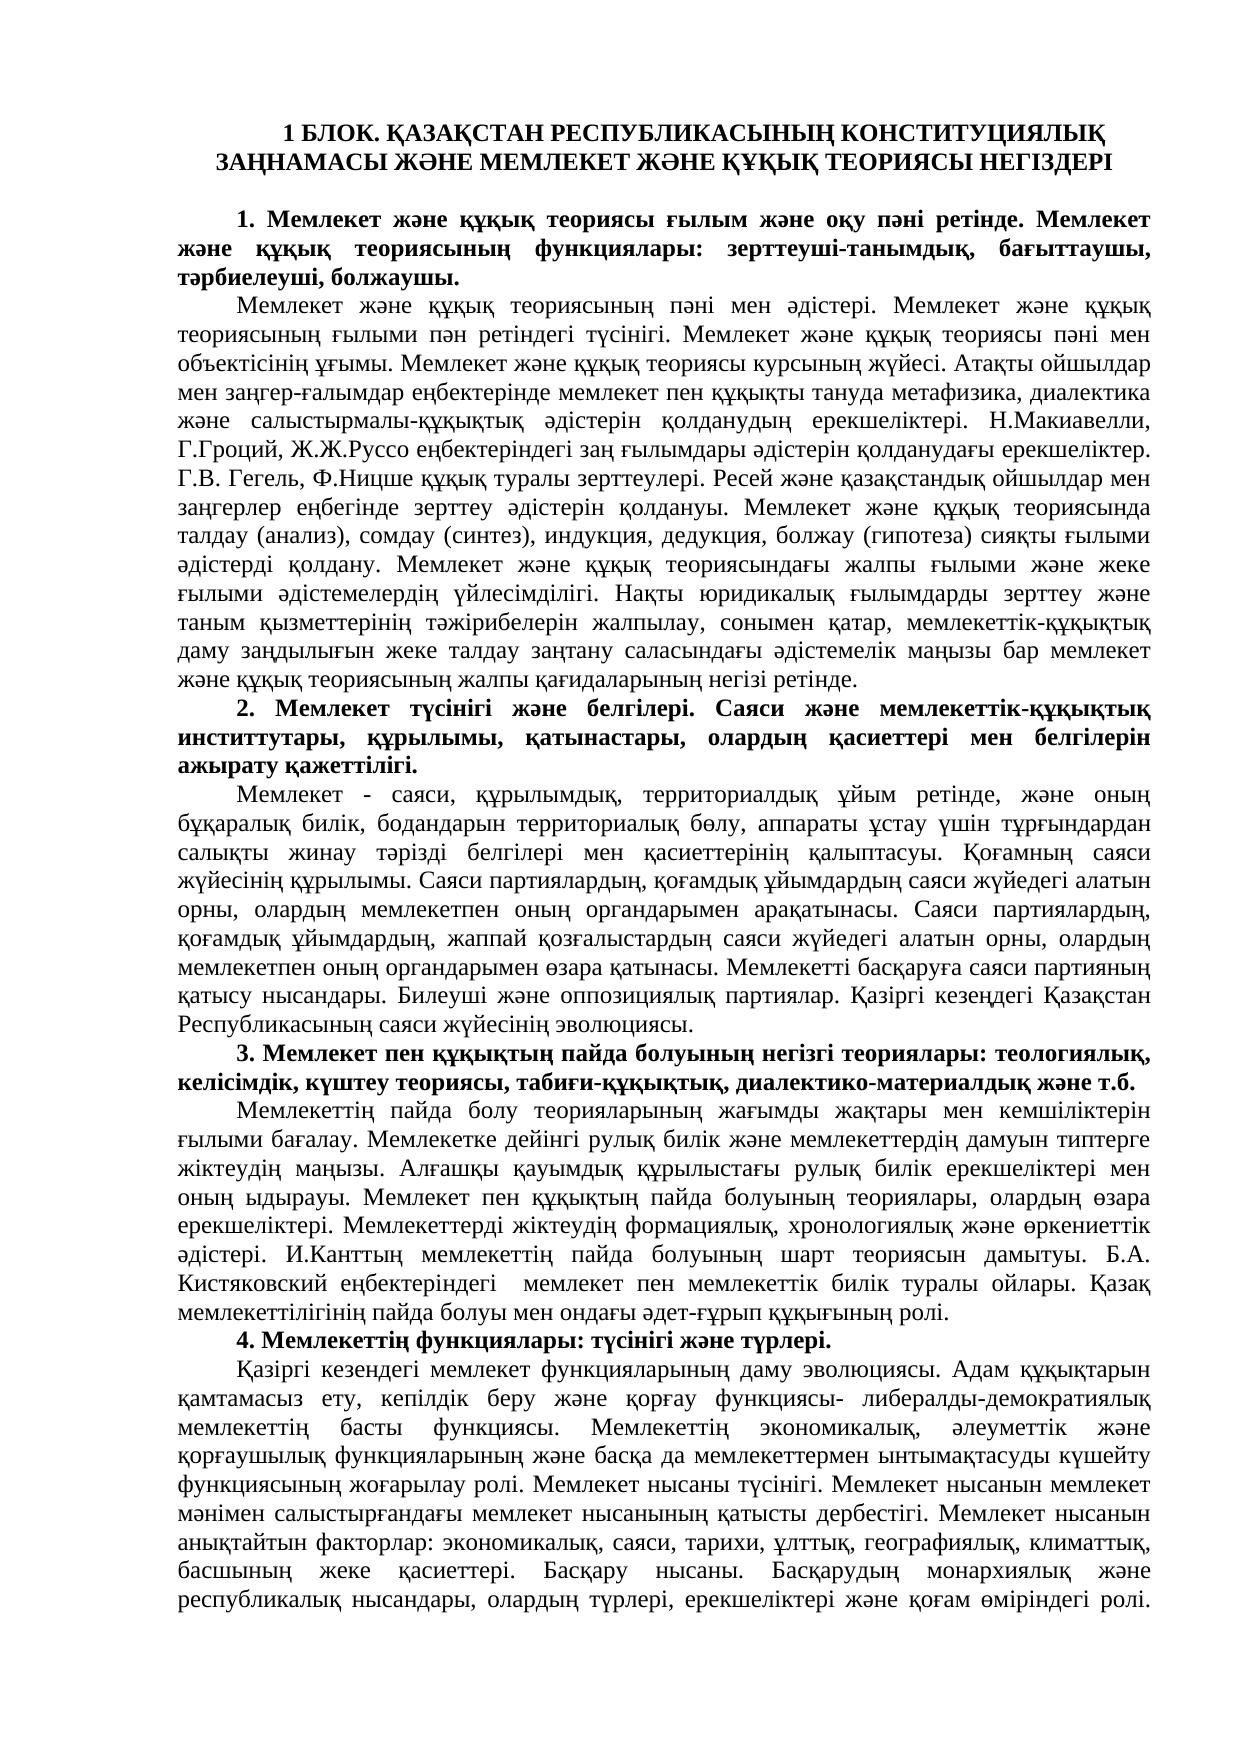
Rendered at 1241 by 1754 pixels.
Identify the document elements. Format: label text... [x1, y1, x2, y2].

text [177, 1354, 1152, 1613]
text Мемлекеттің пайда болу теорияларының жағымды жақтары мен кемшіліктерін ғылыми бағалау. Мемлекетке дейінгі рулық билік және мемлекеттердің дамуын типтерге жіктеудің маңызы. Алғашқы қауымдық құрылыстағы рулық билік ерекшеліктері мен оның ыдырауы. Мемлекет пен құқықтың пайда болуының теориялары, олардың өзара ерекшеліктері. Мемлекеттерді жіктеудің формациялық, хронологиялық және өркениеттік әдістері. И.Канттың мемлекеттің пайда болуының шарт теориясын дамытуы. Б.А. Кистяковский еңбектеріндегі мемлекет пен мемлекеттік билік туралы ойлары. Қазақ мемлекеттілігінің пайда болуы мен ондағы әдет-ғұрып құқығының ролі. [177, 1096, 1152, 1326]
text 1. Мемлекет және құқық теориясы ғылым және оқу пәні ретінде. Мемлекет және құқық теориясының функциялары: зерттеуші-танымдық, бағыттаушы, тәрбиелеуші, болжаушы. [177, 204, 1152, 291]
text 4. Мемлекеттің функциялары: түсінігі және түрлері. [177, 1326, 1152, 1354]
text 3. Мемлекет пен құқықтың пайда болуының негізгі теориялары: теологиялық, келісімдік, күштеу теориясы, табиғи-құқықтық, диалектико-материалдық және т.б. [177, 1038, 1152, 1096]
text Мемлекет және құқық теориясының пәні мен әдістері. Мемлекет және құқық теориясының ғылыми пән ретіндегі түсінігі. Мемлекет және құқық теориясы пәні мен объектісінің ұғымы. Мемлекет және құқық теориясы курсының жүйесі. Атақты ойшылдар мен заңгер-ғалымдар еңбектерінде мемлекет пен құқықты тануда метафизика, диалектика және салыстырмалы-құқықтық әдістерін қолданудың ерекшеліктері. Н.Макиавелли, Г.Гроций, Ж.Ж.Руссо еңбектеріндегі заң ғылымдары әдістерін қолданудағы ерекшеліктер. Г.В. Гегель, Ф.Ницше құқық туралы зерттеулері. Ресей және қазақстандық ойшылдар мен заңгерлер еңбегінде зерттеу әдістерін қолдануы. Мемлекет және құқық теориясында талдау (анализ), сомдау (синтез), индукция, дедукция, болжау (гипотеза) сияқты ғылыми әдістерді қолдану. Мемлекет және құқық теориясындағы жалпы ғылыми және жеке ғылыми әдістемелердің үйлесімділігі. Нақты юридикалық ғылымдарды зерттеу және таным қызметтерінің тәжірибелерін жалпылау, сонымен қатар, мемлекеттік-құқықтық даму заңдылығын жеке талдау заңтану саласындағы әдістемелік маңызы бар мемлекет және құқық теориясының жалпы қағидаларының негізі ретінде. [177, 291, 1152, 693]
text 1 БЛОК. ҚАЗАҚСТАН РЕСПУБЛИКАСЫНЫҢ КОНСТИТУЦИЯЛЫҚ ЗАҢНАМАСЫ ЖӘНЕ МЕМЛЕКЕТ ЖӘНЕ ҚҰҚЫҚ ТЕОРИЯСЫ НЕГІЗДЕРІ [177, 118, 1152, 176]
text Мемлекет - саяси, құрылымдық, территориалдық ұйым ретінде, және оның бұқаралық билік, бодандарын территориалық бөлу, аппараты ұстау үшін тұрғындардан салықты жинау тәрізді белгілері мен қасиеттерінің қалыптасуы. Қоғамның саяси жүйесінің құрылымы. Саяси партиялардың, қоғамдық ұйымдардың саяси жүйедегі алатын орны, олардың мемлекетпен оның органдарымен арақатынасы. Саяси партиялардың, қоғамдық ұйымдардың, жаппай қозғалыстардың саяси жүйедегі алатын орны, олардың мемлекетпен оның органдарымен өзара қатынасы. Мемлекетті басқаруға саяси партияның қатысу нысандары. Билеуші және оппозициялық партиялар. Қазіргі кезеңдегі Қазақстан Республикасының саяси жүйесінің эволюциясы. [177, 779, 1152, 1038]
text 2. Мемлекет түсінігі және белгілері. Саяси және мемлекеттік-құқықтық инститтутары, құрылымы, қатынастары, олардың қасиеттері мен белгілерін ажырату қажеттілігі. [177, 693, 1152, 779]
